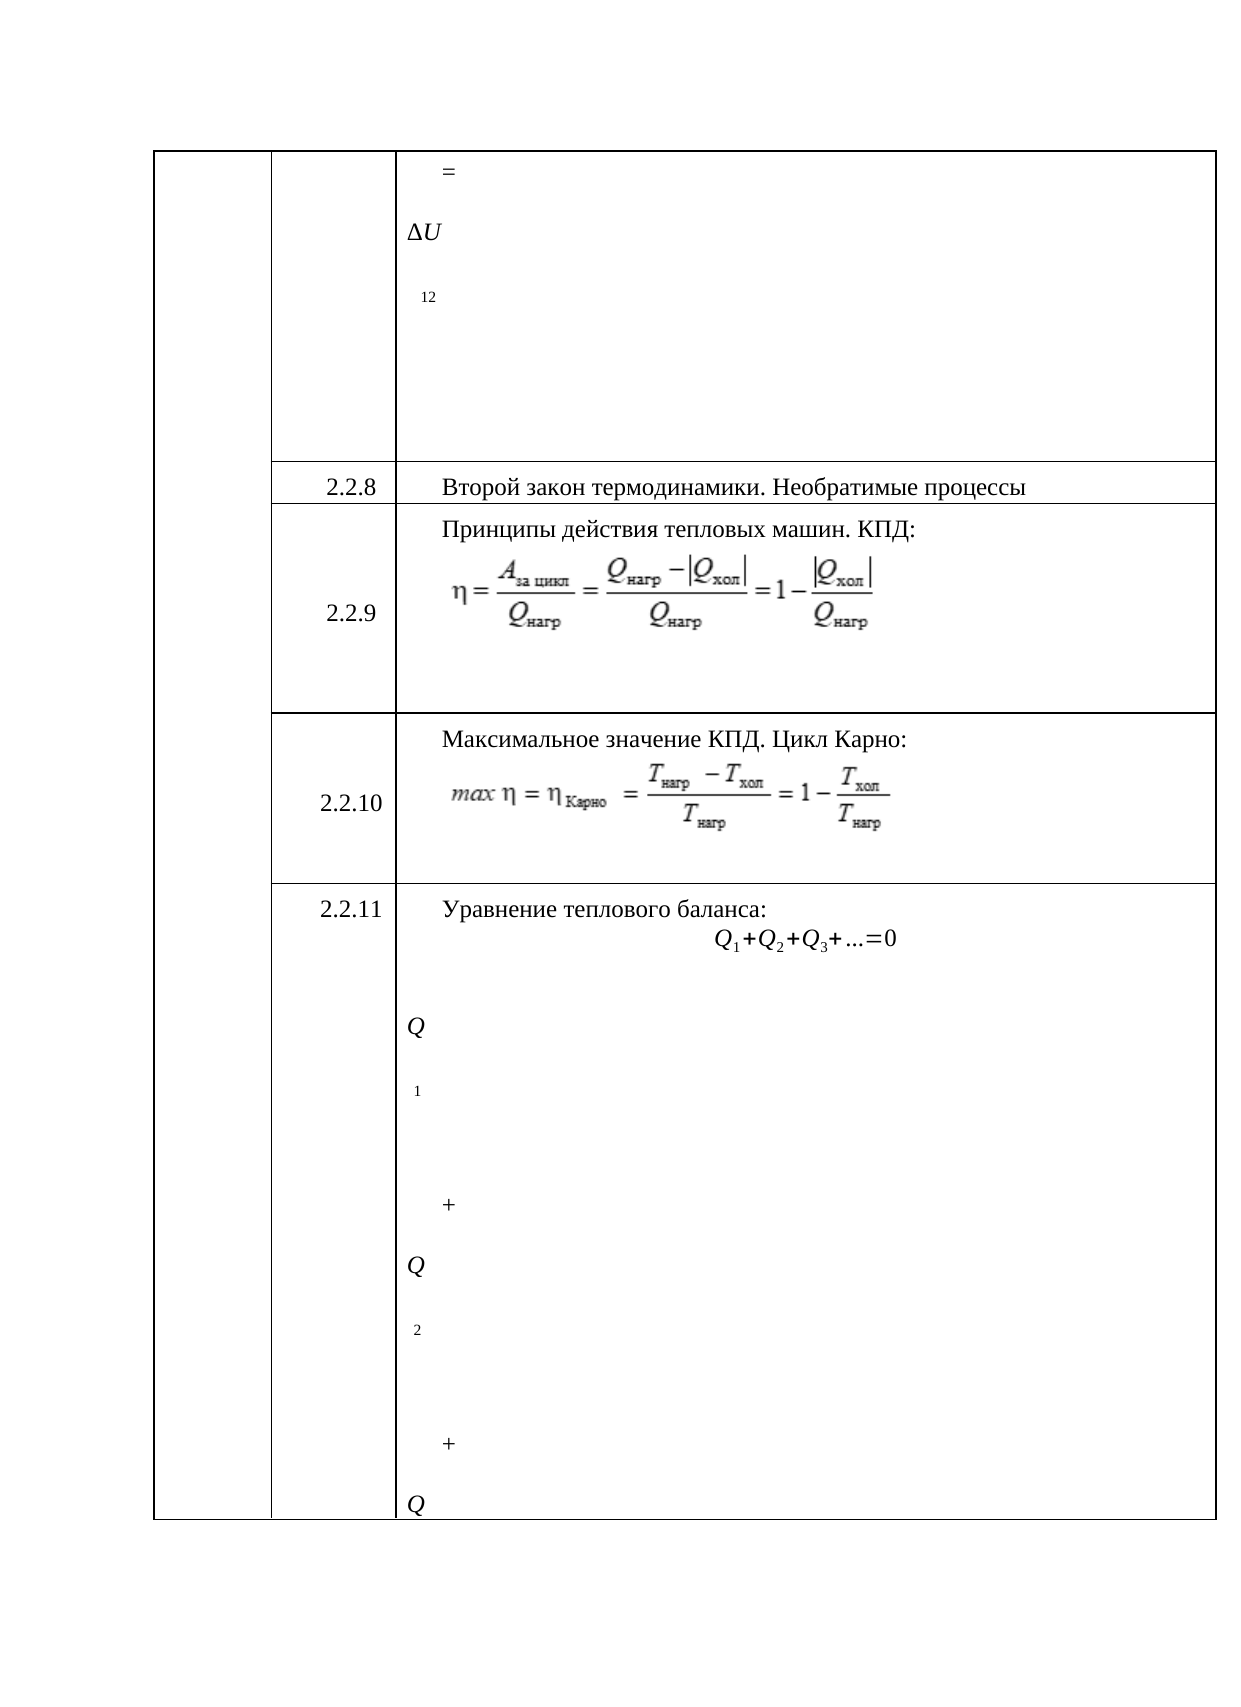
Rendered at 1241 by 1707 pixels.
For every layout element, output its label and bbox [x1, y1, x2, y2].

picture [447, 754, 903, 844]
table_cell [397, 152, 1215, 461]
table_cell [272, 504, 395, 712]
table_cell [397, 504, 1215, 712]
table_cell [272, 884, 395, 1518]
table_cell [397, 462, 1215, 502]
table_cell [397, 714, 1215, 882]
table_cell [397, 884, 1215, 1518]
picture [447, 544, 887, 638]
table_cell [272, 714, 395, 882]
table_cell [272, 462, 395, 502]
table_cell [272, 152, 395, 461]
